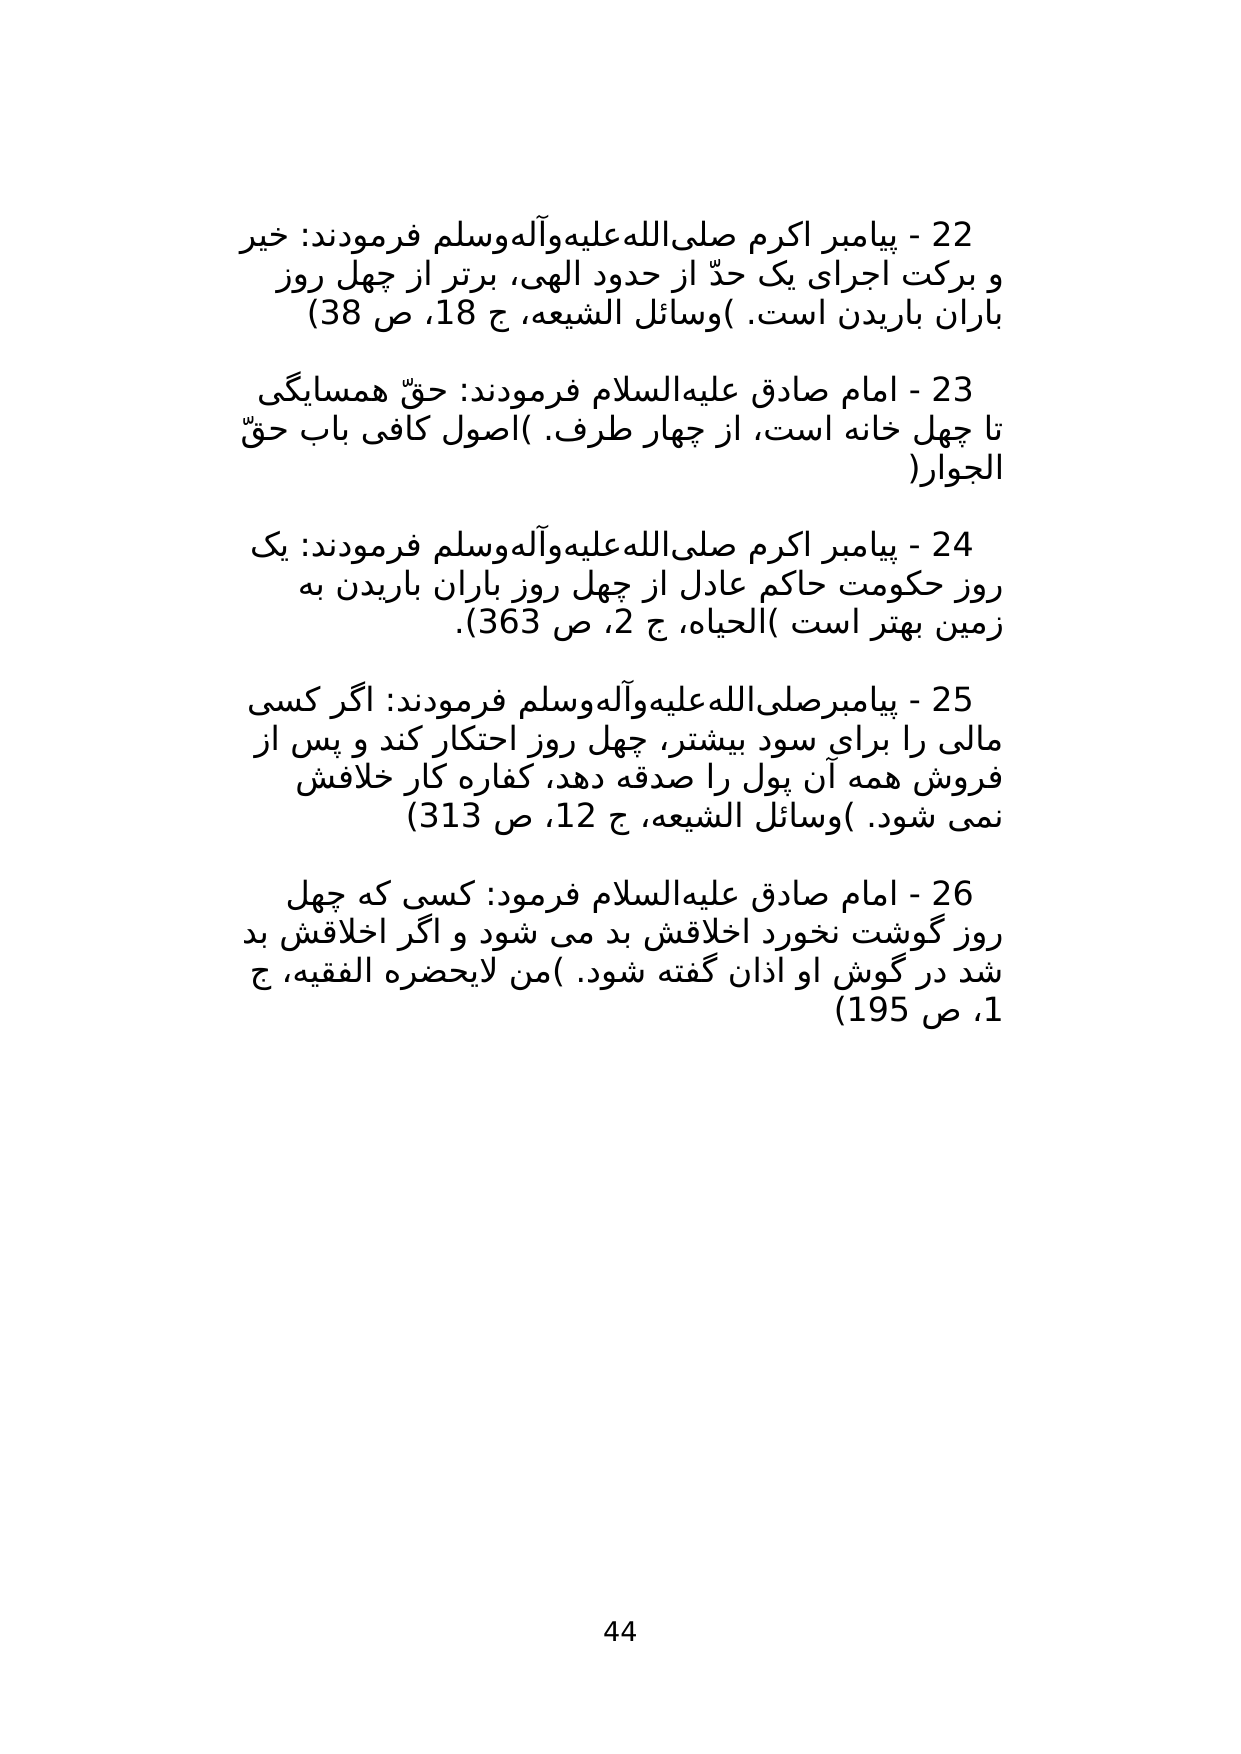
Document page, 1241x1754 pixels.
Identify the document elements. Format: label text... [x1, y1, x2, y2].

text 25 - پیامبرصلى‌الله‌عليه‌وآله‌وسلم فرمودند: اگر کسی مالی را برای سود بیشتر، چهل روز احتکار کند و پس از فروش همه آن پول را صدقه دهد، کفاره کار خلافش نمی شود. )وسائل الشیعه، ج 12، ص 313) [236, 680, 1004, 836]
text 23 - امام صادق عليه‌السلام فرمودند: حقّ همسایگی تا چهل خانه است، از چهار طرف. )اصول کافی باب حقّ الجوار( [236, 370, 1004, 487]
text 24 - پیامبر اکرم صلى‌الله‌عليه‌وآله‌وسلم فرمودند: یک روز حکومت حاکم عادل از چهل روز باران باریدن به زمین بهتر است )الحیاه، ج 2، ص 363). [236, 525, 1004, 642]
text 22 - پیامبر اکرم صلى‌الله‌عليه‌وآله‌وسلم فرمودند: خیر و برکت اجرای یک حدّ از حدود الهی، برتر از چهل روز باران باریدن است. )وسائل الشیعه، ج 18، ص 38) [236, 216, 1004, 332]
text 26 - امام صادق عليه‌السلام فرمود: کسی که چهل روز گوشت نخورد اخلاقش بد می شود و اگر اخلاقش بد شد در گوش او اذان گفته شود. )من لایحضره الفقیه، ج 1، ص 195) [236, 874, 1004, 1029]
